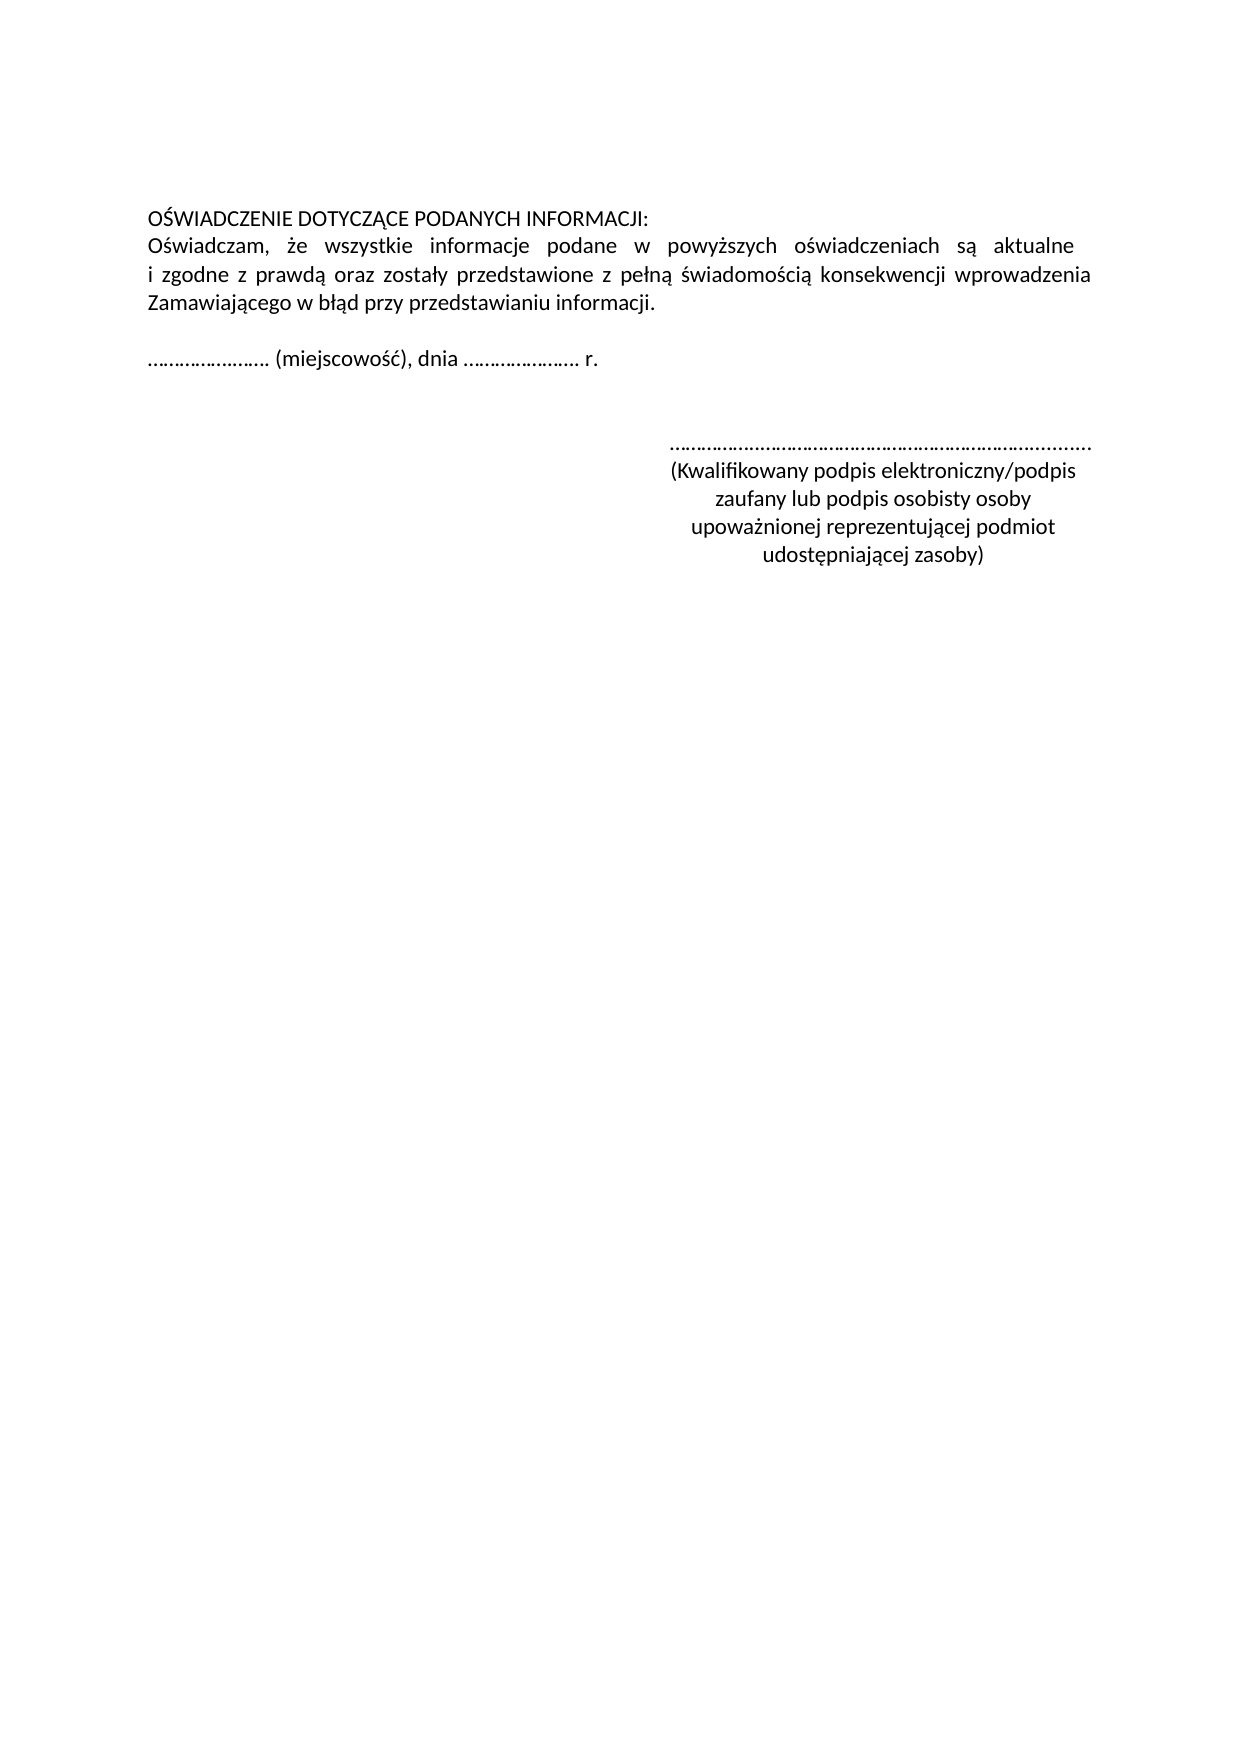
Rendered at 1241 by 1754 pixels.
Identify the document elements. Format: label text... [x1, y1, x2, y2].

text ……………..……………………………………………........... [654, 400, 1093, 456]
text (Kwalifikowany podpis elektroniczny/podpis zaufany lub podpis osobisty osoby upoważnionej reprezentującej podmiot udostępniającej zasoby) [654, 456, 1093, 568]
text …………….……. (miejscowość), dnia …………………. r. [148, 344, 1093, 372]
text OŚWIADCZENIE DOTYCZĄCE PODANYCH INFORMACJI: [148, 204, 1093, 232]
text Oświadczam, że wszystkie informacje podane w powyższych oświadczeniach są aktualne i zgodne z prawdą oraz zostały przedstawione z pełną świadomością konsekwencji wprowadzenia Zamawiającego w błąd przy przedstawianiu informacji. [148, 232, 1093, 316]
